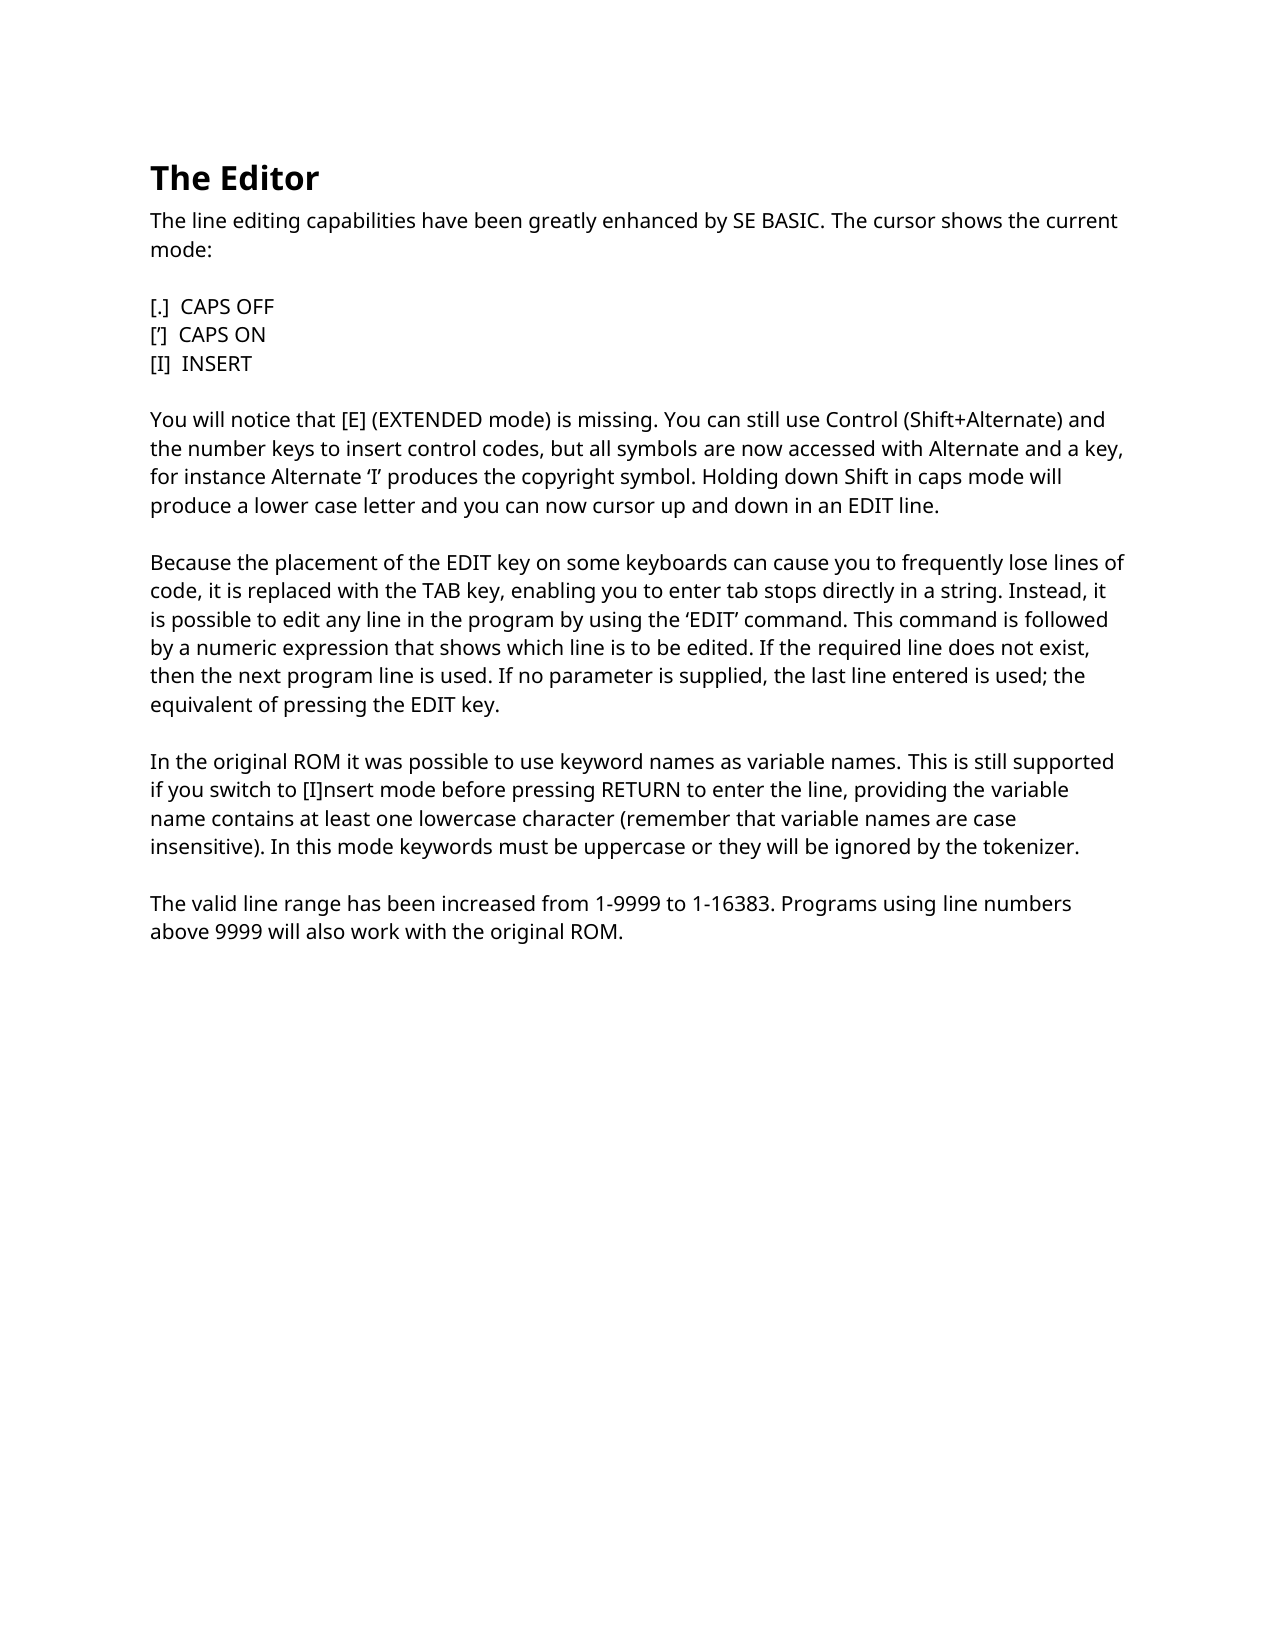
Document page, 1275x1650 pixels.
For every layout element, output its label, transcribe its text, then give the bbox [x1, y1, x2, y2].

text [I] INSERT [150, 349, 1125, 377]
text [.] CAPS OFF [150, 292, 1125, 320]
text You will notice that [E] (EXTENDED mode) is missing. You can still use Control (Shift+Alternate) and the number keys to insert control codes, but all symbols are now accessed with Alternate and a key, for instance Alternate ‘I’ produces the copyright symbol. Holding down Shift in caps mode will produce a lower case letter and you can now cursor up and down in an EDIT line. [150, 406, 1125, 519]
text The valid line range has been increased from 1-9999 to 1-16383. Programs using line numbers above 9999 will also work with the original ROM. [150, 889, 1125, 946]
text Because the placement of the EDIT key on some keyboards can cause you to frequently lose lines of code, it is replaced with the TAB key, enabling you to enter tab stops directly in a string. Instead, it is possible to edit any line in the program by using the ‘EDIT’ command. This command is followed by a numeric expression that shows which line is to be edited. If the required line does not exist, then the next program line is used. If no parameter is supplied, the last line entered is used; the equivalent of pressing the EDIT key. [150, 548, 1125, 718]
text In the original ROM it was possible to use keyword names as variable names. This is still supported if you switch to [I]nsert mode before pressing RETURN to enter the line, providing the variable name contains at least one lowercase character (remember that variable names are case insensitive). In this mode keywords must be uppercase or they will be ignored by the tokenizer. [150, 747, 1125, 861]
text [’] CAPS ON [150, 320, 1125, 349]
subtitle The Editor [150, 155, 1125, 200]
text The line editing capabilities have been greatly enhanced by SE BASIC. The cursor shows the current mode: [150, 207, 1125, 263]
